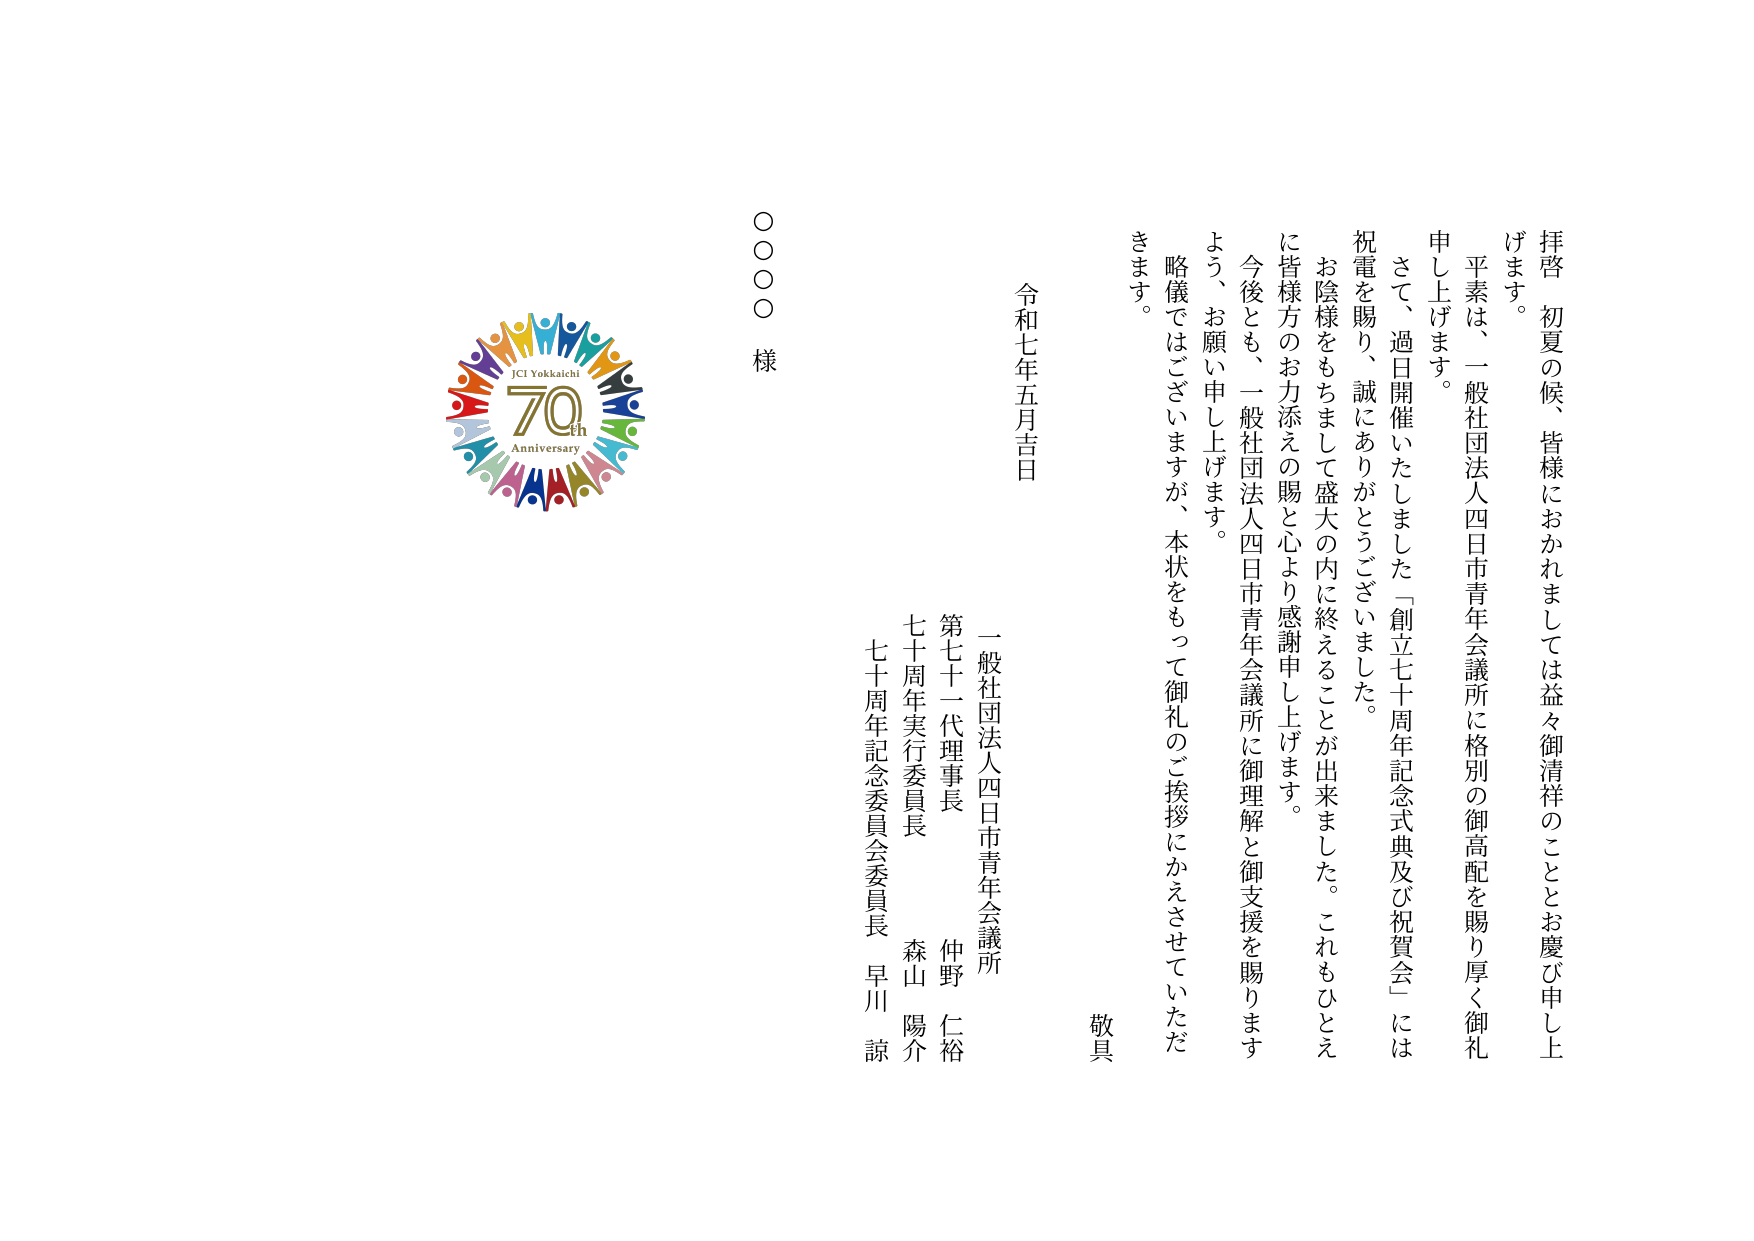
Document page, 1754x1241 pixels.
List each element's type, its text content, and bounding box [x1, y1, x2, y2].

text 七十周年記念委員会委員長 早川 諒 [858, 294, 896, 1063]
text 今後とも、一般社団法人四日市青年会議所に御理解と御支援を賜りますよう、お願い申し上げます。 [1196, 229, 1271, 1063]
text 敬具 [1083, 229, 1121, 1063]
text 略儀ではございますが、本状をもって御礼のご挨拶にかえさせていただきます。 [1121, 229, 1196, 1063]
text 第七十一代理事長 仲野 仁裕 [933, 294, 971, 1063]
text さて、過日開催いたしました「創立七十周年記念式典及び祝賀会」には祝電を賜り、誠にありがとうございました。 [1346, 229, 1421, 1063]
text 一般社団法人四日市青年会議所 [971, 294, 1008, 976]
text 平素は、一般社団法人四日市青年会議所に格別の御高配を賜り厚く御礼申し上げます。 [1421, 229, 1496, 1063]
text 令和七年五月吉日 [1008, 207, 1046, 1063]
text 七十周年実行委員長 森山 陽介 [896, 294, 933, 1063]
picture [428, 295, 662, 529]
text お陰様をもちまして盛大の内に終えることが出来ました。これもひとえに皆様方のお力添えの賜と心より感謝申し上げます。 [1271, 229, 1346, 1063]
text ○○○○ 様 [746, 207, 783, 1063]
text 拝啓 初夏の候、皆様におかれましては益々御清祥のこととお慶び申し上げます。 [1496, 229, 1571, 1063]
